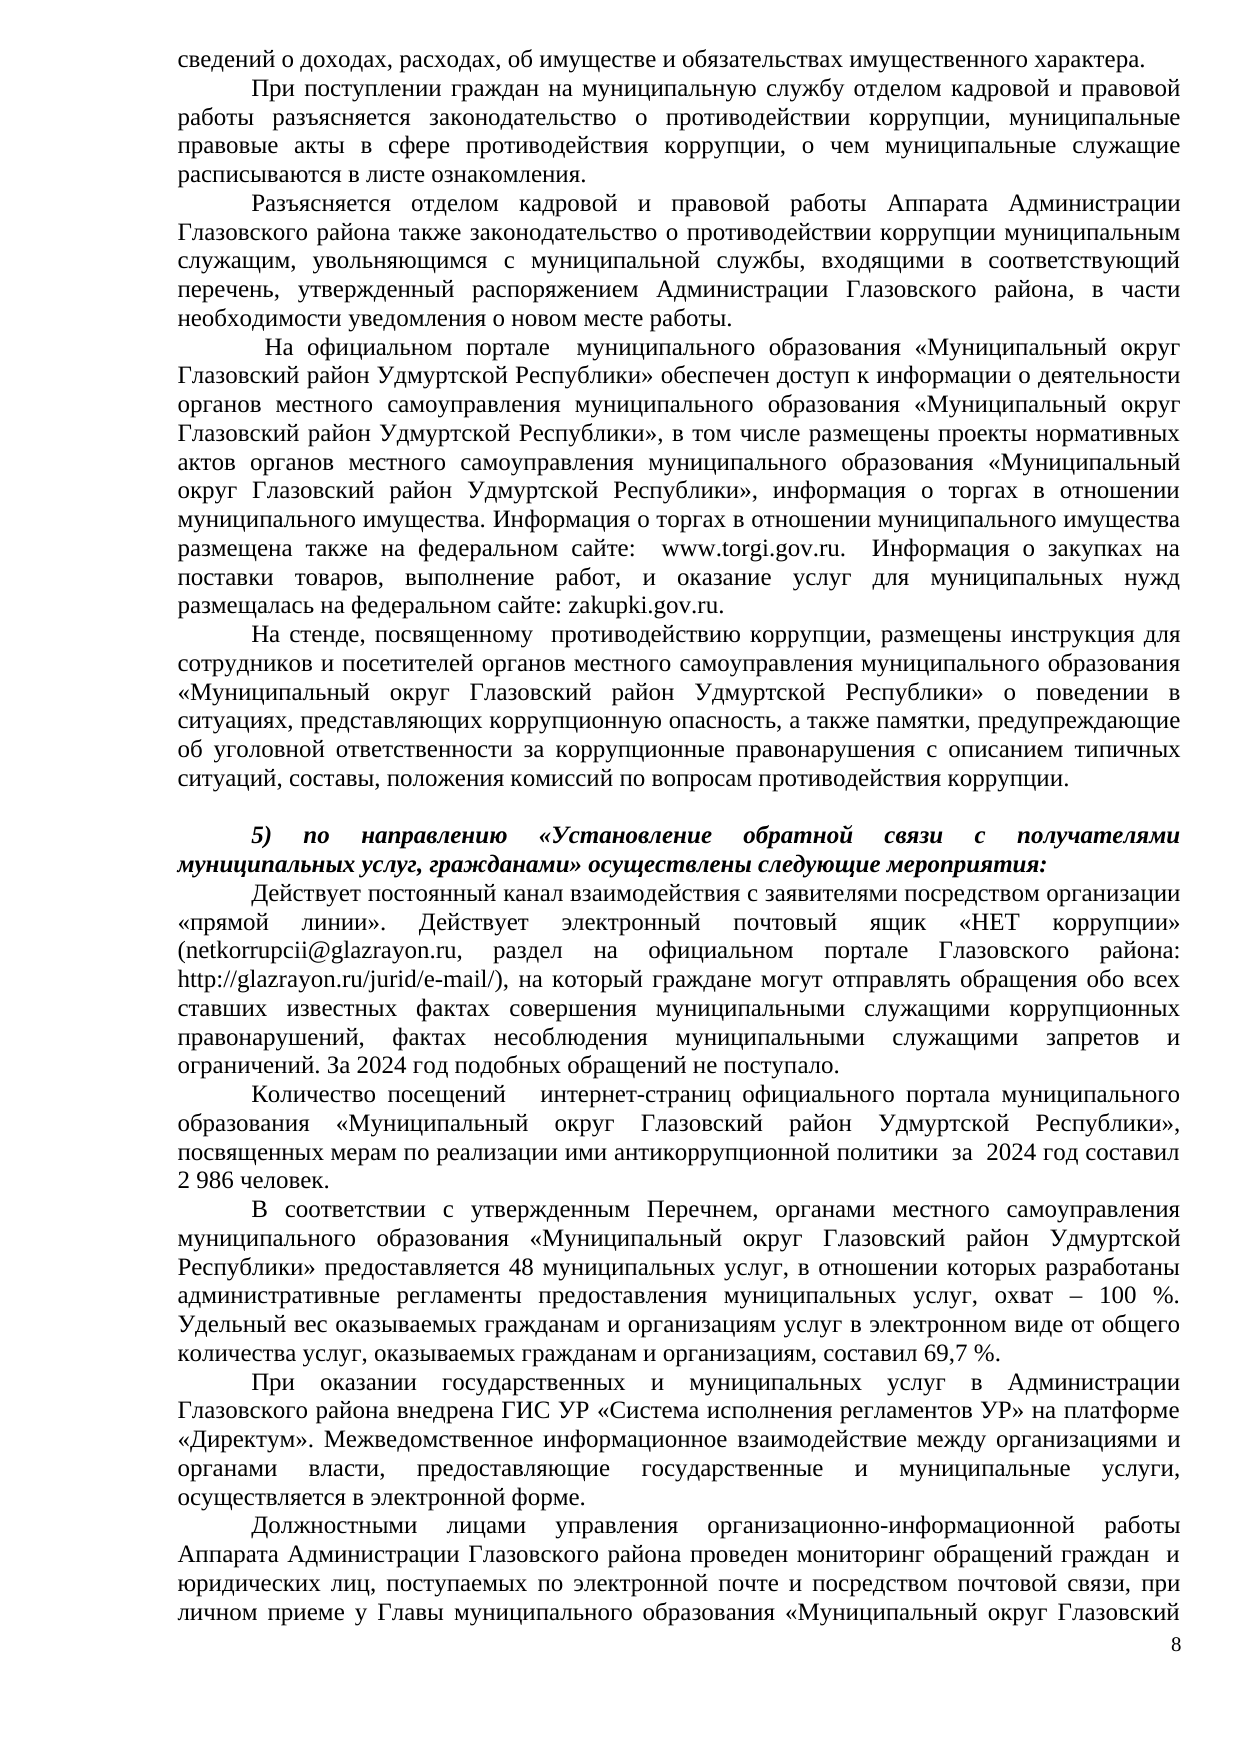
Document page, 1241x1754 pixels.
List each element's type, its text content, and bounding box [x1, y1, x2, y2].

text 5) по направлению «Установление обратной связи с получателями муниципальных услуг, гражданами» осуществлены следующие мероприятия: [177, 821, 1181, 878]
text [177, 1511, 1181, 1626]
text При оказании государственных и муниципальных услуг в Администрации Глазовского района внедрена ГИС УР «Система исполнения регламентов УР» на платформе «Директум». Межведомственное информационное взаимодействие между организациями и органами власти, предоставляющие государственные и муниципальные услуги, осуществляется в электронной форме. [177, 1367, 1181, 1511]
text Количество посещений интернет-страниц официального портала муниципального образования «Муниципальный округ Глазовский район Удмуртской Республики», посвященных мерам по реализации ими антикоррупционной политики за 2024 год составил 2 986 человек. [177, 1079, 1181, 1194]
text На официальном портале муниципального образования «Муниципальный округ Глазовский район Удмуртской Республики» обеспечен доступ к информации о деятельности органов местного самоуправления муниципального образования «Муниципальный округ Глазовский район Удмуртской Республики», в том числе размещены проекты нормативных актов органов местного самоуправления муниципального образования «Муниципальный округ Глазовский район Удмуртской Республики», информация о торгах в отношении муниципального имущества. Информация о торгах в отношении муниципального имущества размещена также на федеральном сайте: www.torgi.gov.ru. Информация о закупках на поставки товаров, выполнение работ, и оказание услуг для муниципальных нужд размещалась на федеральном сайте: zakupki.gov.ru. [177, 332, 1181, 619]
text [177, 44, 1181, 73]
text Разъясняется отделом кадровой и правовой работы Аппарата Администрации Глазовского района также законодательство о противодействии коррупции муниципальным служащим, увольняющимся с муниципальной службы, входящими в соответствующий перечень, утвержденный распоряжением Администрации Глазовского района, в части необходимости уведомления о новом месте работы. [177, 188, 1181, 332]
text Действует постоянный канал взаимодействия с заявителями посредством организации «прямой линии». Действует электронный почтовый ящик «НЕТ коррупции» (netkorrupcii@glazrayon.ru, раздел на официальном портале Глазовского района: http://glazrayon.ru/jurid/e-mail/), на который граждане могут отправлять обращения обо всех ставших известных фактах совершения муниципальными служащими коррупционных правонарушений, фактах несоблюдения муниципальными служащими запретов и ограничений. За 2024 год подобных обращений не поступало. [177, 878, 1181, 1079]
text На стенде, посвященному противодействию коррупции, размещены инструкция для сотрудников и посетителей органов местного самоуправления муниципального образования «Муниципальный округ Глазовский район Удмуртской Республики» о поведении в ситуациях, представляющих коррупционную опасность, а также памятки, предупреждающие об уголовной ответственности за коррупционные правонарушения с описанием типичных ситуаций, составы, положения комиссий по вопросам противодействия коррупции. [177, 619, 1181, 792]
text В соответствии с утвержденным Перечнем, органами местного самоуправления муниципального образования «Муниципальный округ Глазовский район Удмуртской Республики» предоставляется 48 муниципальных услуг, в отношении которых разработаны административные регламенты предоставления муниципальных услуг, охват – 100 %. Удельный вес оказываемых гражданам и организациям услуг в электронном виде от общего количества услуг, оказываемых гражданам и организациям, составил 69,7 %. [177, 1194, 1181, 1367]
text При поступлении граждан на муниципальную службу отделом кадровой и правовой работы разъясняется законодательство о противодействии коррупции, муниципальные правовые акты в сфере противодействия коррупции, о чем муниципальные служащие расписываются в листе ознакомления. [177, 73, 1181, 188]
